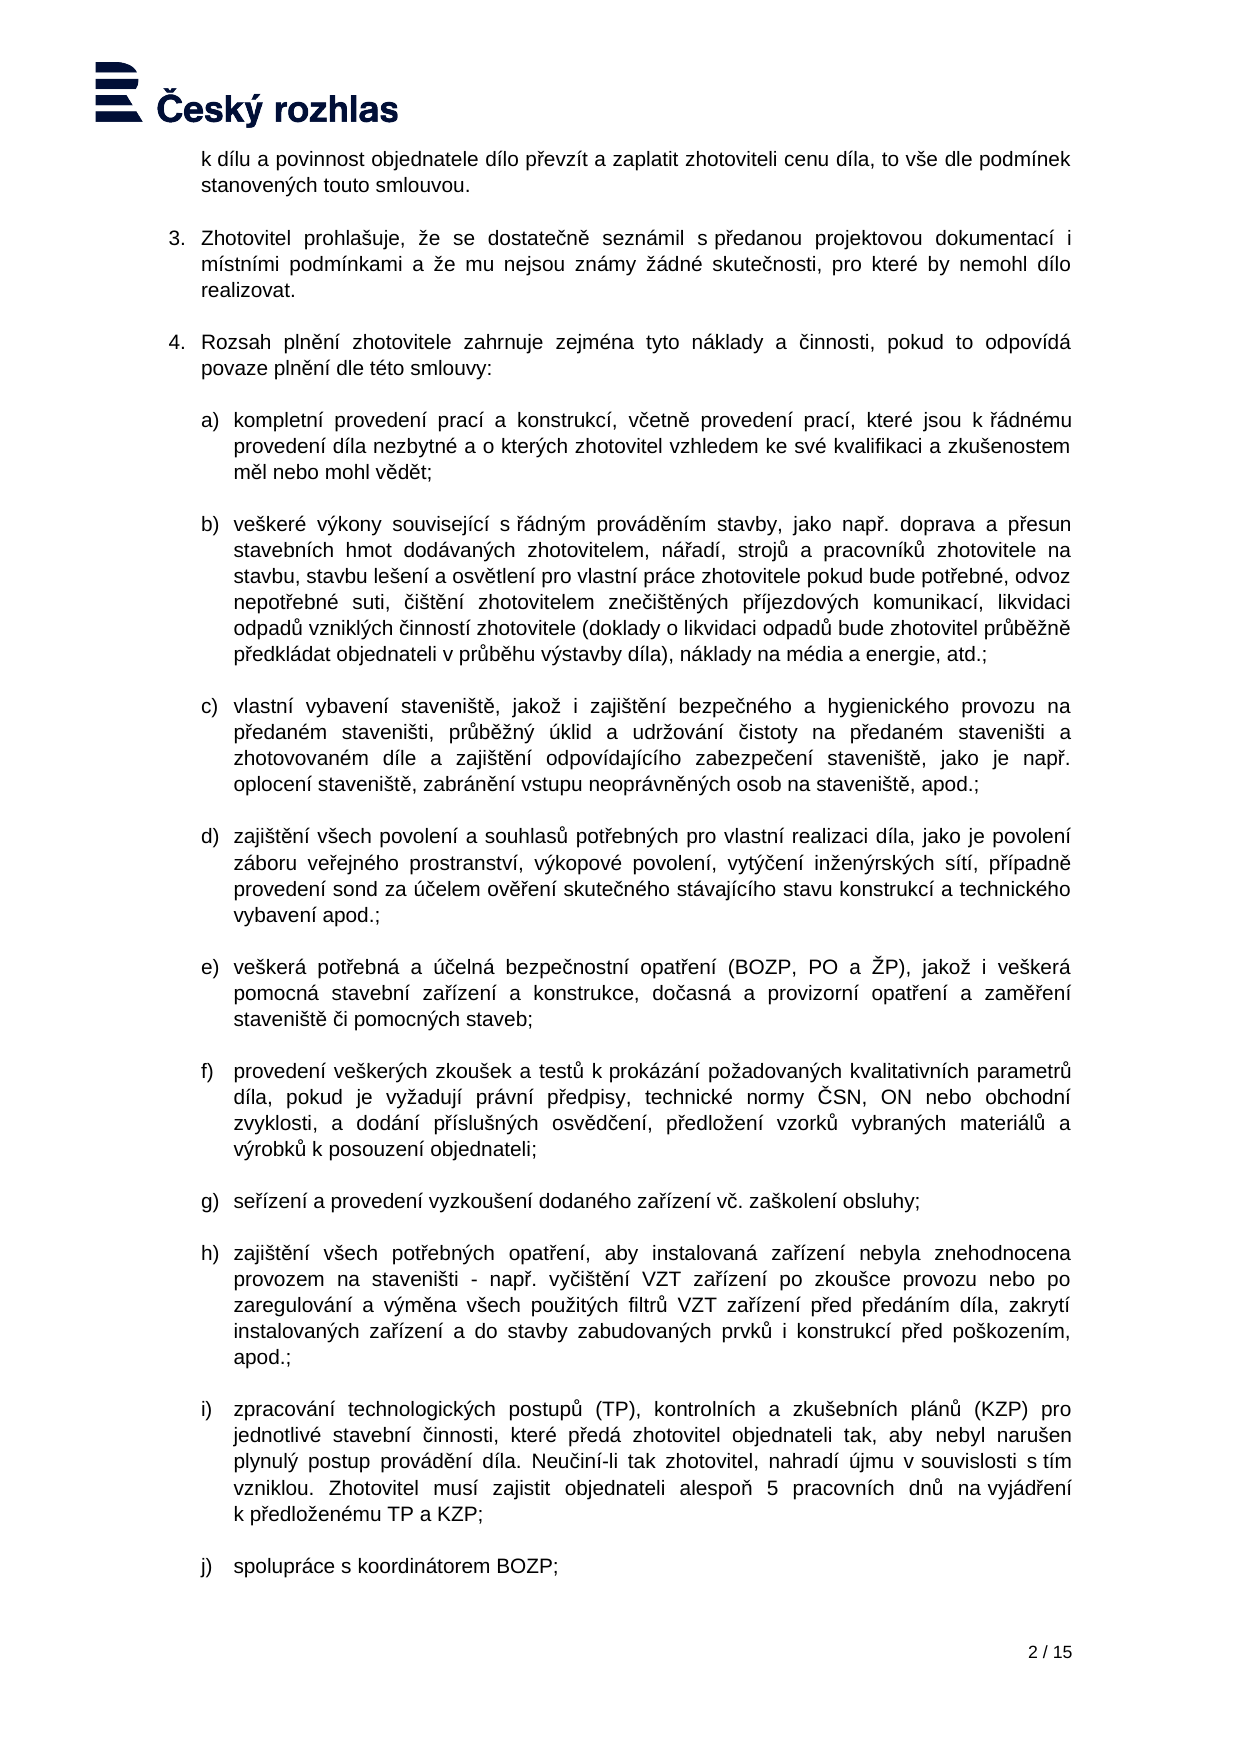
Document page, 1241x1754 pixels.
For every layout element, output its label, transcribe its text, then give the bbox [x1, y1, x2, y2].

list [168, 146, 1072, 198]
list zpracování technologických postupů (TP), kontrolních a zkušebních plánů (KZP) pro jednotlivé stavební činnosti, které předá zhotovitel objednateli tak, aby nebyl narušen plynulý postup provádění díla. Neučiní-li tak zhotovitel, nahradí újmu v souvislosti s tím vzniklou. Zhotovitel musí zajistit objednateli alespoň 5 pracovních dnů na vyjádření k předloženému TP a KZP; [201, 1396, 1072, 1526]
list veškeré výkony související s řádným prováděním stavby, jako např. doprava a přesun stavebních hmot dodávaných zhotovitelem, nářadí, strojů a pracovníků zhotovitele na stavbu, stavbu lešení a osvětlení pro vlastní práce zhotovitele pokud bude potřebné, odvoz nepotřebné suti, čištění zhotovitelem znečištěných příjezdových komunikací, likvidaci odpadů vzniklých činností zhotovitele (doklady o likvidaci odpadů bude zhotovitel průběžně předkládat objednateli v průběhu výstavby díla), náklady na média a energie, atd.; [201, 511, 1072, 667]
list spolupráce s koordinátorem BOZP; [201, 1552, 1072, 1578]
list zajištění všech potřebných opatření, aby instalovaná zařízení nebyla znehodnocena provozem na staveništi - např. vyčištění VZT zařízení po zkoušce provozu nebo po zaregulování a výměna všech použitých filtrů VZT zařízení před předáním díla, zakrytí instalovaných zařízení a do stavby zabudovaných prvků i konstrukcí před poškozením, apod.; [201, 1240, 1072, 1370]
list zajištění všech povolení a souhlasů potřebných pro vlastní realizaci díla, jako je povolení záboru veřejného prostranství, výkopové povolení, vytýčení inženýrských sítí, případně provedení sond za účelem ověření skutečného stávajícího stavu konstrukcí a technického vybavení apod.; [201, 823, 1072, 927]
picture [95, 62, 398, 128]
list vlastní vybavení staveniště, jakož i zajištění bezpečného a hygienického provozu na předaném staveništi, průběžný úklid a udržování čistoty na předaném staveništi a zhotovovaném díle a zajištění odpovídajícího zabezpečení staveniště, jako je např. oplocení staveniště, zabránění vstupu neoprávněných osob na staveniště, apod.; [201, 693, 1072, 797]
list Zhotovitel prohlašuje, že se dostatečně seznámil s předanou projektovou dokumentací i místními podmínkami a že mu nejsou známy žádné skutečnosti, pro které by nemohl dílo realizovat. [168, 224, 1072, 302]
list kompletní provedení prací a konstrukcí, včetně provedení prací, které jsou k řádnému provedení díla nezbytné a o kterých zhotovitel vzhledem ke své kvalifikaci a zkušenostem měl nebo mohl vědět; [201, 406, 1072, 484]
list veškerá potřebná a účelná bezpečnostní opatření (BOZP, PO a ŽP), jakož i veškerá pomocná stavební zařízení a konstrukce, dočasná a provizorní opatření a zaměření staveniště či pomocných staveb; [201, 953, 1072, 1031]
list Rozsah plnění zhotovitele zahrnuje zejména tyto náklady a činnosti, pokud to odpovídá povaze plnění dle této smlouvy: [168, 328, 1072, 380]
list seřízení a provedení vyzkoušení dodaného zařízení vč. zaškolení obsluhy; [201, 1188, 1072, 1214]
list provedení veškerých zkoušek a testů k prokázání požadovaných kvalitativních parametrů díla, pokud je vyžadují právní předpisy, technické normy ČSN, ON nebo obchodní zvyklosti, a dodání příslušných osvědčení, předložení vzorků vybraných materiálů a výrobků k posouzení objednateli; [201, 1057, 1072, 1162]
